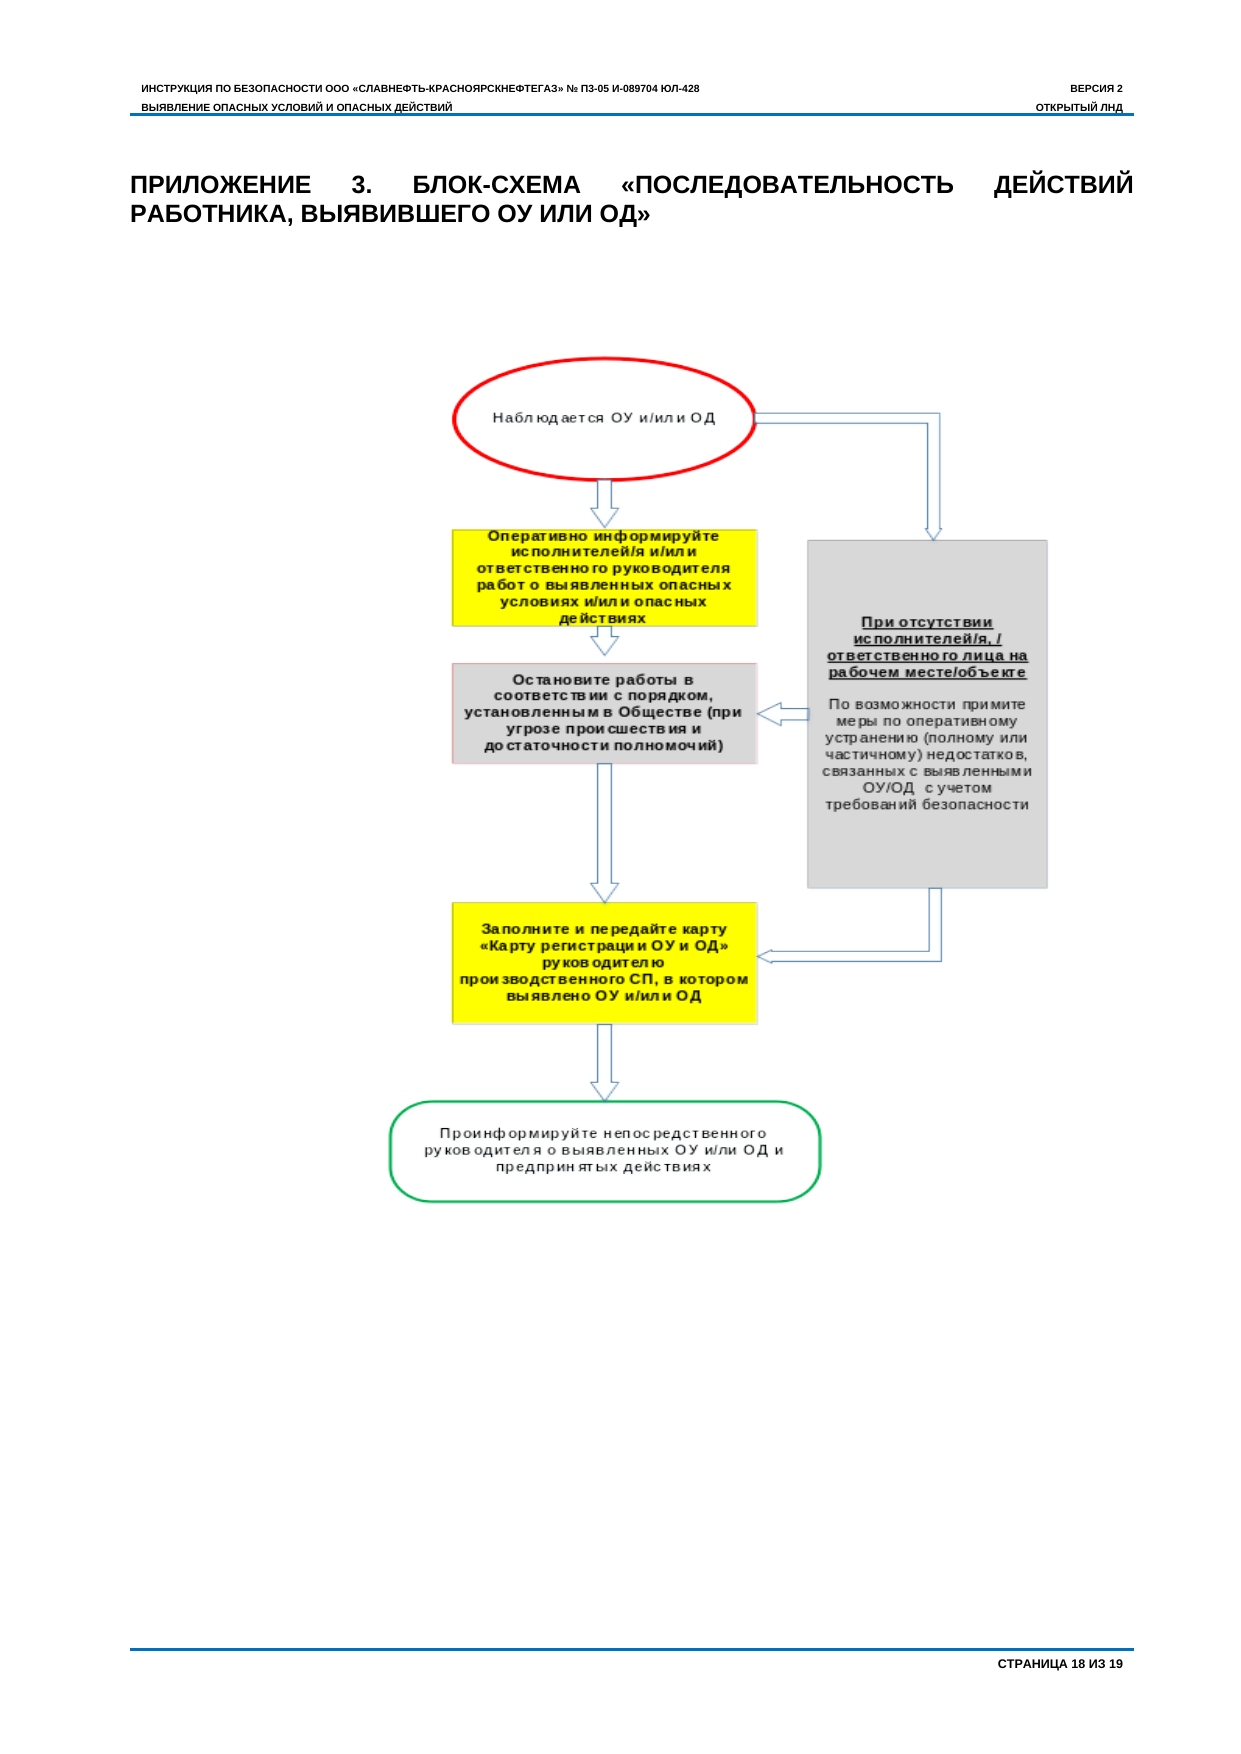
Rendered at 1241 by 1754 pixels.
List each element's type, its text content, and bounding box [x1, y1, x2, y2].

subtitle ПРИЛОЖЕНИЕ 3. БЛОК-СХЕМА «ПОСЛЕДОВАТЕЛЬНОСТЬ ДЕЙСТВИЙ РАБОТНИКА, ВЫЯВИВШЕГО ОУ ИЛИ ОД» [130, 170, 1134, 228]
